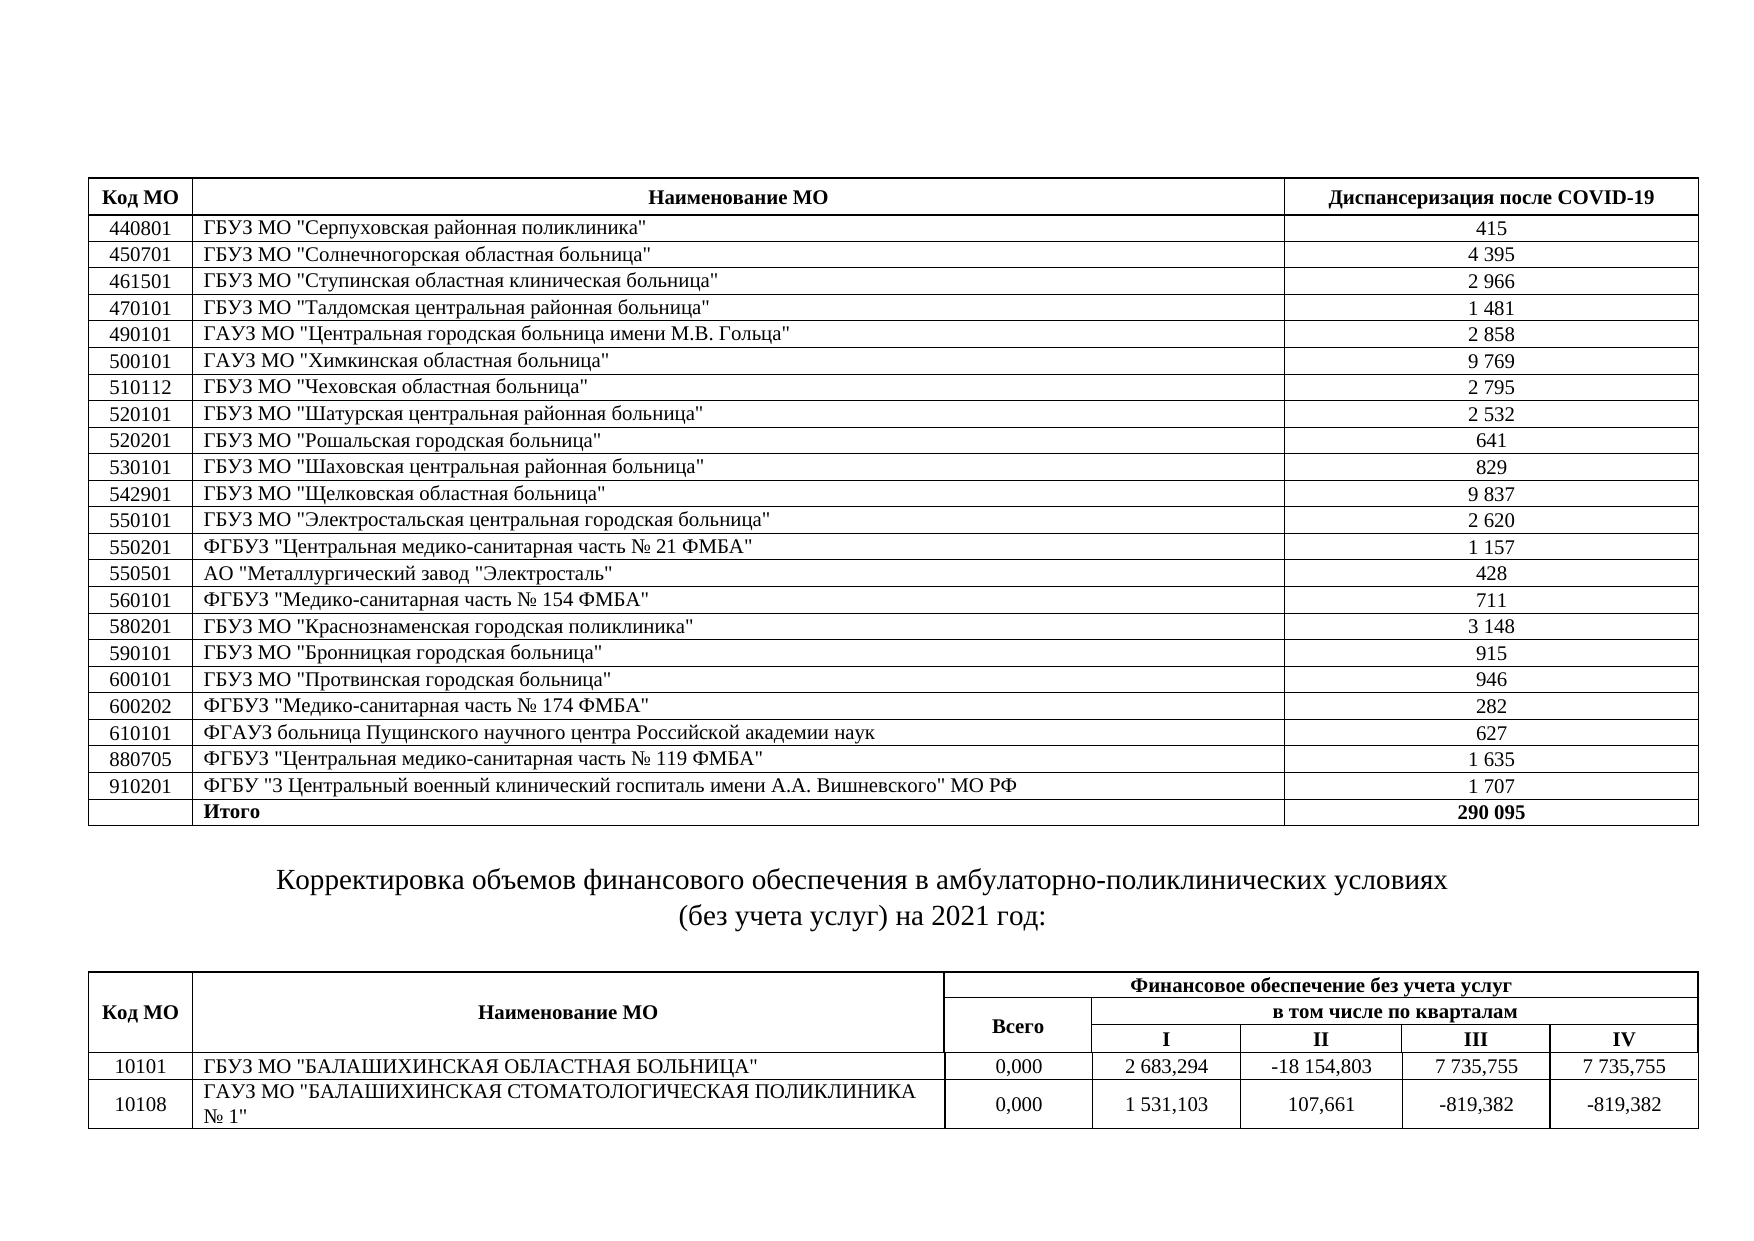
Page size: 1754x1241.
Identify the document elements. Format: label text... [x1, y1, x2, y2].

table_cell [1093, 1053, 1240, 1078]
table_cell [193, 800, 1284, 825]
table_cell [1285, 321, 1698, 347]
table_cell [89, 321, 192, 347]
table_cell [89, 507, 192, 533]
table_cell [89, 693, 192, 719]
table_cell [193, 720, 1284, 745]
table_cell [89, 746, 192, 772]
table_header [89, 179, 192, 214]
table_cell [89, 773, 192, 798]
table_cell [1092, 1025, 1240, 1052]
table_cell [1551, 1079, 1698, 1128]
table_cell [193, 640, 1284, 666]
text (без учета услуг) на 2021 год: [89, 898, 1636, 932]
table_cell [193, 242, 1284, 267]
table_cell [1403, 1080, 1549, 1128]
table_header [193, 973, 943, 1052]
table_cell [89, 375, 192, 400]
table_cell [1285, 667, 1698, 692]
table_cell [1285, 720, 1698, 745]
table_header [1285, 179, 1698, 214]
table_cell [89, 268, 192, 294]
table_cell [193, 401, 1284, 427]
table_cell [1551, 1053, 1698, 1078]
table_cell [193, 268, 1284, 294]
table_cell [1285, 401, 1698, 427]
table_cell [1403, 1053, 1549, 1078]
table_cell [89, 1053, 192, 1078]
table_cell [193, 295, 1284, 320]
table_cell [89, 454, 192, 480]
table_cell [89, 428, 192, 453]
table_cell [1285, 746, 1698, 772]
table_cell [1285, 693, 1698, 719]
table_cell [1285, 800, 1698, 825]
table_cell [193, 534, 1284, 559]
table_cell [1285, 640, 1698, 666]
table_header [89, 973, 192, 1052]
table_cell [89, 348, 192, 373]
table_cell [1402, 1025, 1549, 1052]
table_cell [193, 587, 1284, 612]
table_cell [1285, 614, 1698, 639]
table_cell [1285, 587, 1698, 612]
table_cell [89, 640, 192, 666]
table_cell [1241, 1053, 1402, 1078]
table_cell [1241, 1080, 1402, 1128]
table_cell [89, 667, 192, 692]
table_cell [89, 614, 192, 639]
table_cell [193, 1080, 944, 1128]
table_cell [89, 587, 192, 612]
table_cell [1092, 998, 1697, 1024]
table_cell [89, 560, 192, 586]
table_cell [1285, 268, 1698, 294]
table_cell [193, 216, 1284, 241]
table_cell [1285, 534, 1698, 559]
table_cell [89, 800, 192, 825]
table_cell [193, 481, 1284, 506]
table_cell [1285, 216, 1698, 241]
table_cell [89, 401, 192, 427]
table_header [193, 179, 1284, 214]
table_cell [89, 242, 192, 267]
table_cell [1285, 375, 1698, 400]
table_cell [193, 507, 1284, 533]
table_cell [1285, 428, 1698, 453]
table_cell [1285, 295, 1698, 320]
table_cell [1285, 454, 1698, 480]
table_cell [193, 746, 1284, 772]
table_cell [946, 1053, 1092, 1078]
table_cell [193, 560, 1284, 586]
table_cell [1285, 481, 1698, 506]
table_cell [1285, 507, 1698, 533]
text Корректировка объемов финансового обеспечения в амбулаторно-поликлинических условиях [89, 862, 1636, 896]
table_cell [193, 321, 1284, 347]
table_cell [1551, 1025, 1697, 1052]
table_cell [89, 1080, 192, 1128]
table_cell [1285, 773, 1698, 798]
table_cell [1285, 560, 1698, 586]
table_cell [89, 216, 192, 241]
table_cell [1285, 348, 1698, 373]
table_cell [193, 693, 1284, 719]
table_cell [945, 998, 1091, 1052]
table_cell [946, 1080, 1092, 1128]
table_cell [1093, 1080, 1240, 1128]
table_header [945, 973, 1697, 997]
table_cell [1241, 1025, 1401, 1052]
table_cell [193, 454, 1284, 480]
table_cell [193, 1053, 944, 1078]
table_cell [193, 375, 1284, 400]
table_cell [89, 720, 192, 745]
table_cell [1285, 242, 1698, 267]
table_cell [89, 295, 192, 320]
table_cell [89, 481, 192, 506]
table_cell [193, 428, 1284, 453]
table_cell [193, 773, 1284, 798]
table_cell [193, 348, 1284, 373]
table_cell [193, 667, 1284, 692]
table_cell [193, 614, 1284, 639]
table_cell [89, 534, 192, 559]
